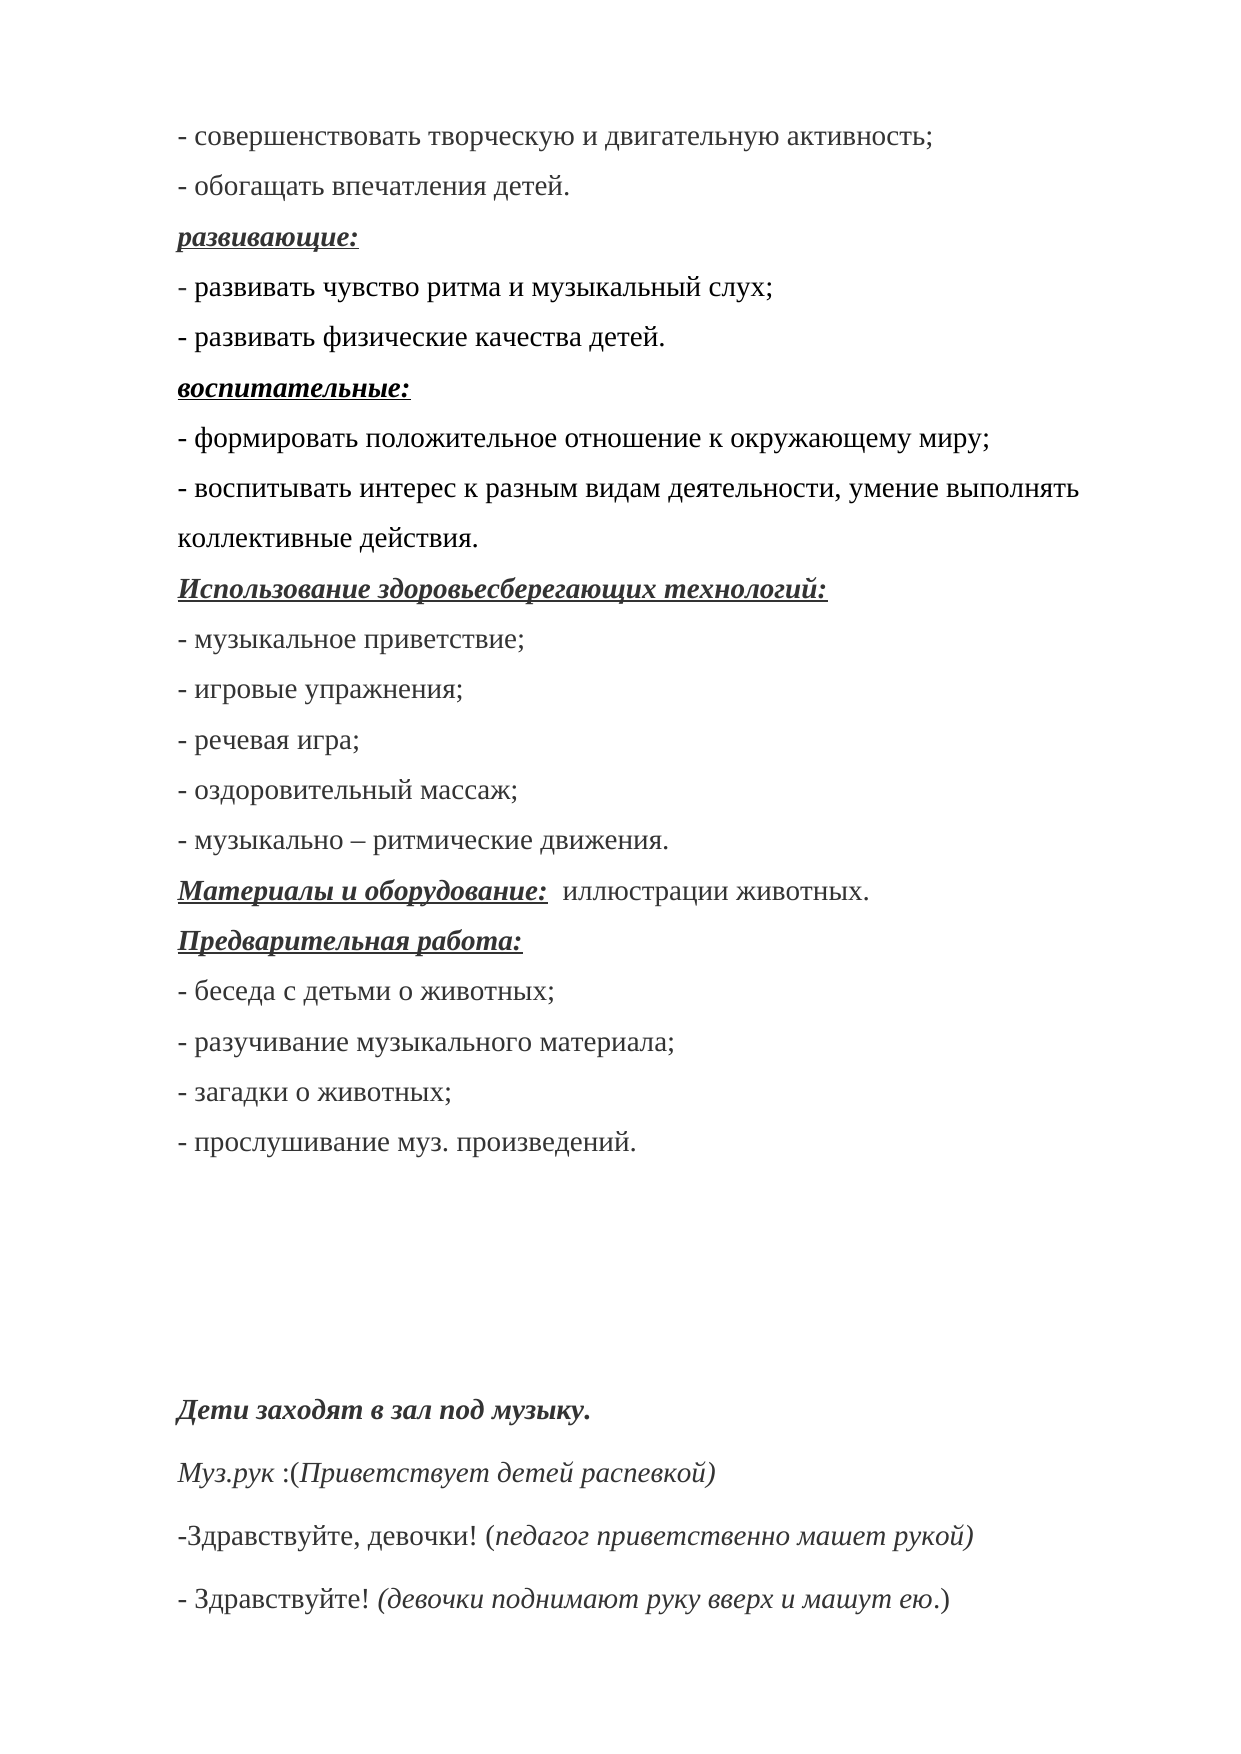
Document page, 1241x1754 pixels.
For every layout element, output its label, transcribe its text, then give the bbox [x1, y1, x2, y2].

text -Здравствуйте, девочки! (педагог приветственно машет рукой) [177, 1518, 1152, 1551]
text Муз.рук :(Приветствует детей распевкой) [177, 1455, 1152, 1489]
text Дети заходят в зал под музыку. [177, 1392, 1152, 1426]
text - Здравствуйте! (девочки поднимают руку вверх и машут ею.) [177, 1581, 1152, 1614]
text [177, 118, 1152, 1158]
